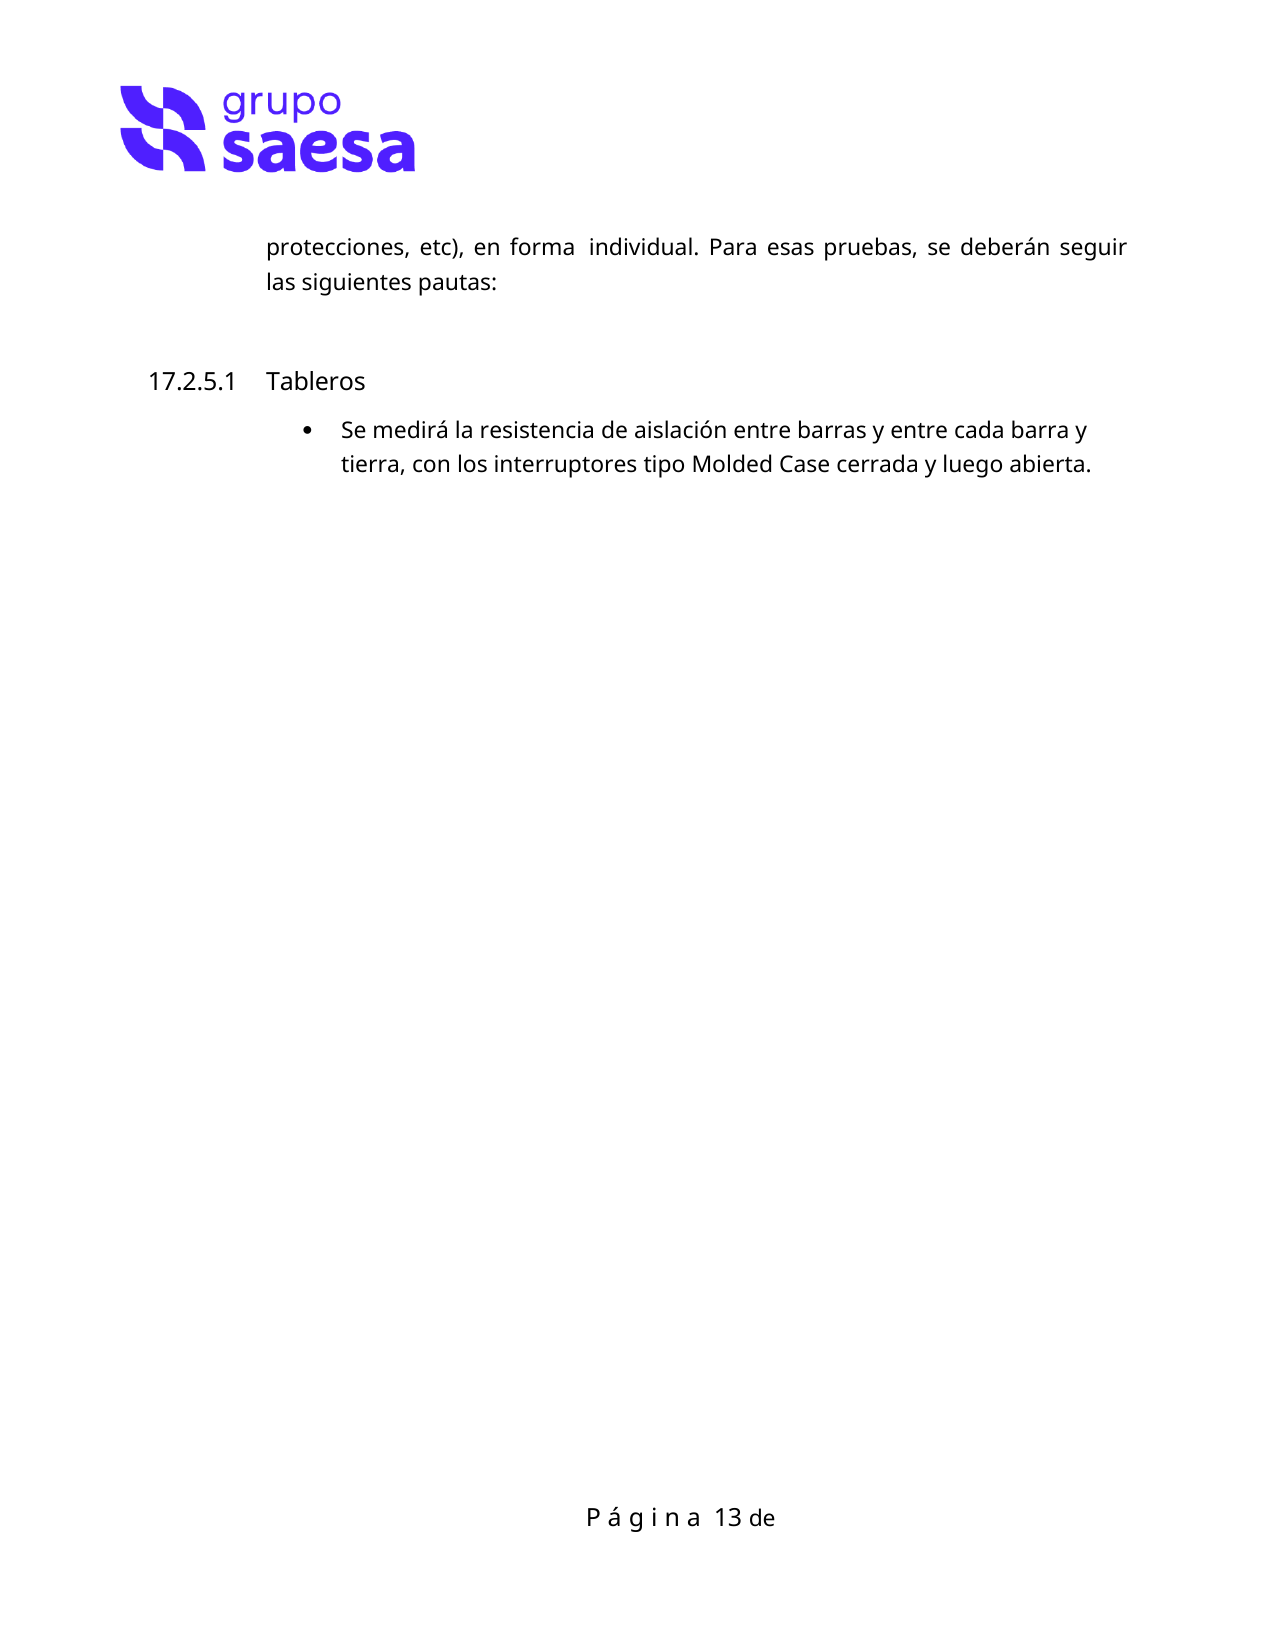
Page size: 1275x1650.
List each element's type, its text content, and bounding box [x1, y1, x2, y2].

picture [112, 79, 419, 175]
subtitle Tableros [148, 364, 1162, 398]
list Se medirá la resistencia de aislación entre barras y entre cada barra y tierra, con los interruptores tipo Molded Case cerrada y luego abierta. [303, 414, 1127, 479]
